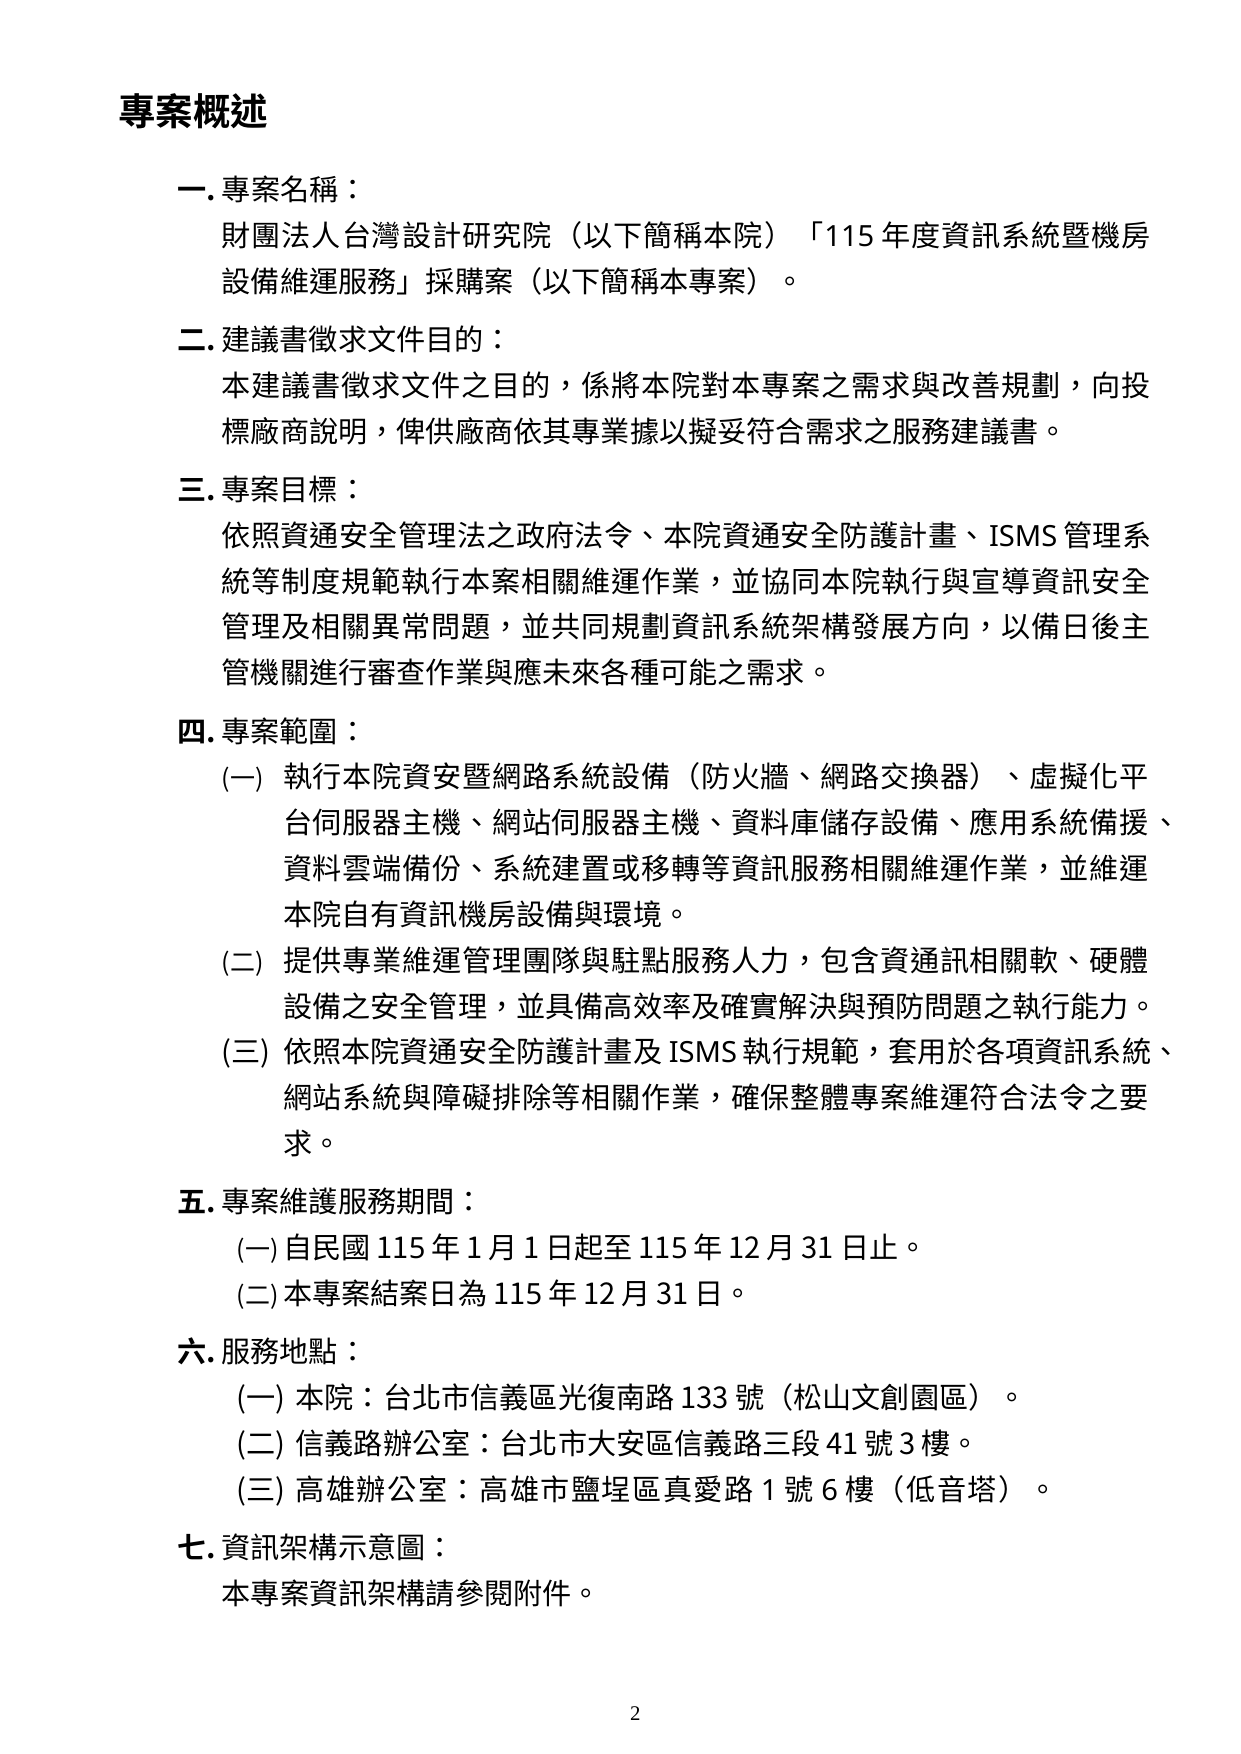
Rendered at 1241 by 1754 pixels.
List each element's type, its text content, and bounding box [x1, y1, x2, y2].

list 專案名稱： [177, 164, 1152, 209]
list 專案目標： [177, 464, 1152, 509]
text 依照資通安全管理法之政府法令、本院資通安全防護計畫、ISMS管理系統等制度規範執行本案相關維運作業，並協同本院執行與宣導資訊安全管理及相關異常問題，並共同規劃資訊系統架構發展方向，以備日後主管機關進行審查作業與應未來各種可能之需求。 [221, 509, 1152, 693]
text 本專案資訊架構請參閱附件。 [221, 1568, 1152, 1614]
list 資訊架構示意圖： [177, 1522, 1152, 1568]
list 服務地點： [177, 1326, 1152, 1372]
text 財團法人台灣設計研究院（以下簡稱本院）「115年度資訊系統暨機房設備維運服務」採購案（以下簡稱本專案）。 [221, 209, 1152, 301]
list 自民國115年1月1日起至115年12月31日止。 [236, 1222, 1152, 1268]
text 本建議書徵求文件之目的，係將本院對本專案之需求與改善規劃，向投標廠商說明，俾供廠商依其專業據以擬妥符合需求之服務建議書。 [221, 359, 1152, 451]
list 建議書徵求文件目的： [177, 314, 1152, 359]
list 提供專業維運管理團隊與駐點服務人力，包含資通訊相關軟、硬體設備之安全管理，並具備高效率及確實解決與預防問題之執行能力。 [221, 934, 1152, 1026]
list 專案範圍： [177, 705, 1152, 751]
text 專案概述 [118, 89, 1152, 134]
list 本專案結案日為115年12月31日。 [236, 1268, 1152, 1314]
list 專案維護服務期間： [177, 1176, 1152, 1222]
list 本院：台北市信義區光復南路133號（松山文創園區）。 [177, 1372, 1152, 1418]
list 執行本院資安暨網路系統設備（防火牆、網路交換器）、虛擬化平台伺服器主機、網站伺服器主機、資料庫儲存設備、應用系統備援、資料雲端備份、系統建置或移轉等資訊服務相關維運作業，並維運本院自有資訊機房設備與環境。 [221, 751, 1152, 934]
list 高雄辦公室：高雄市鹽埕區真愛路1號6樓（低音塔）。 [177, 1464, 1152, 1509]
list 信義路辦公室：台北市大安區信義路三段41號3樓。 [177, 1418, 1152, 1464]
list 依照本院資通安全防護計畫及ISMS執行規範，套用於各項資訊系統、網站系統與障礙排除等相關作業，確保整體專案維運符合法令之要求。 [221, 1026, 1152, 1164]
